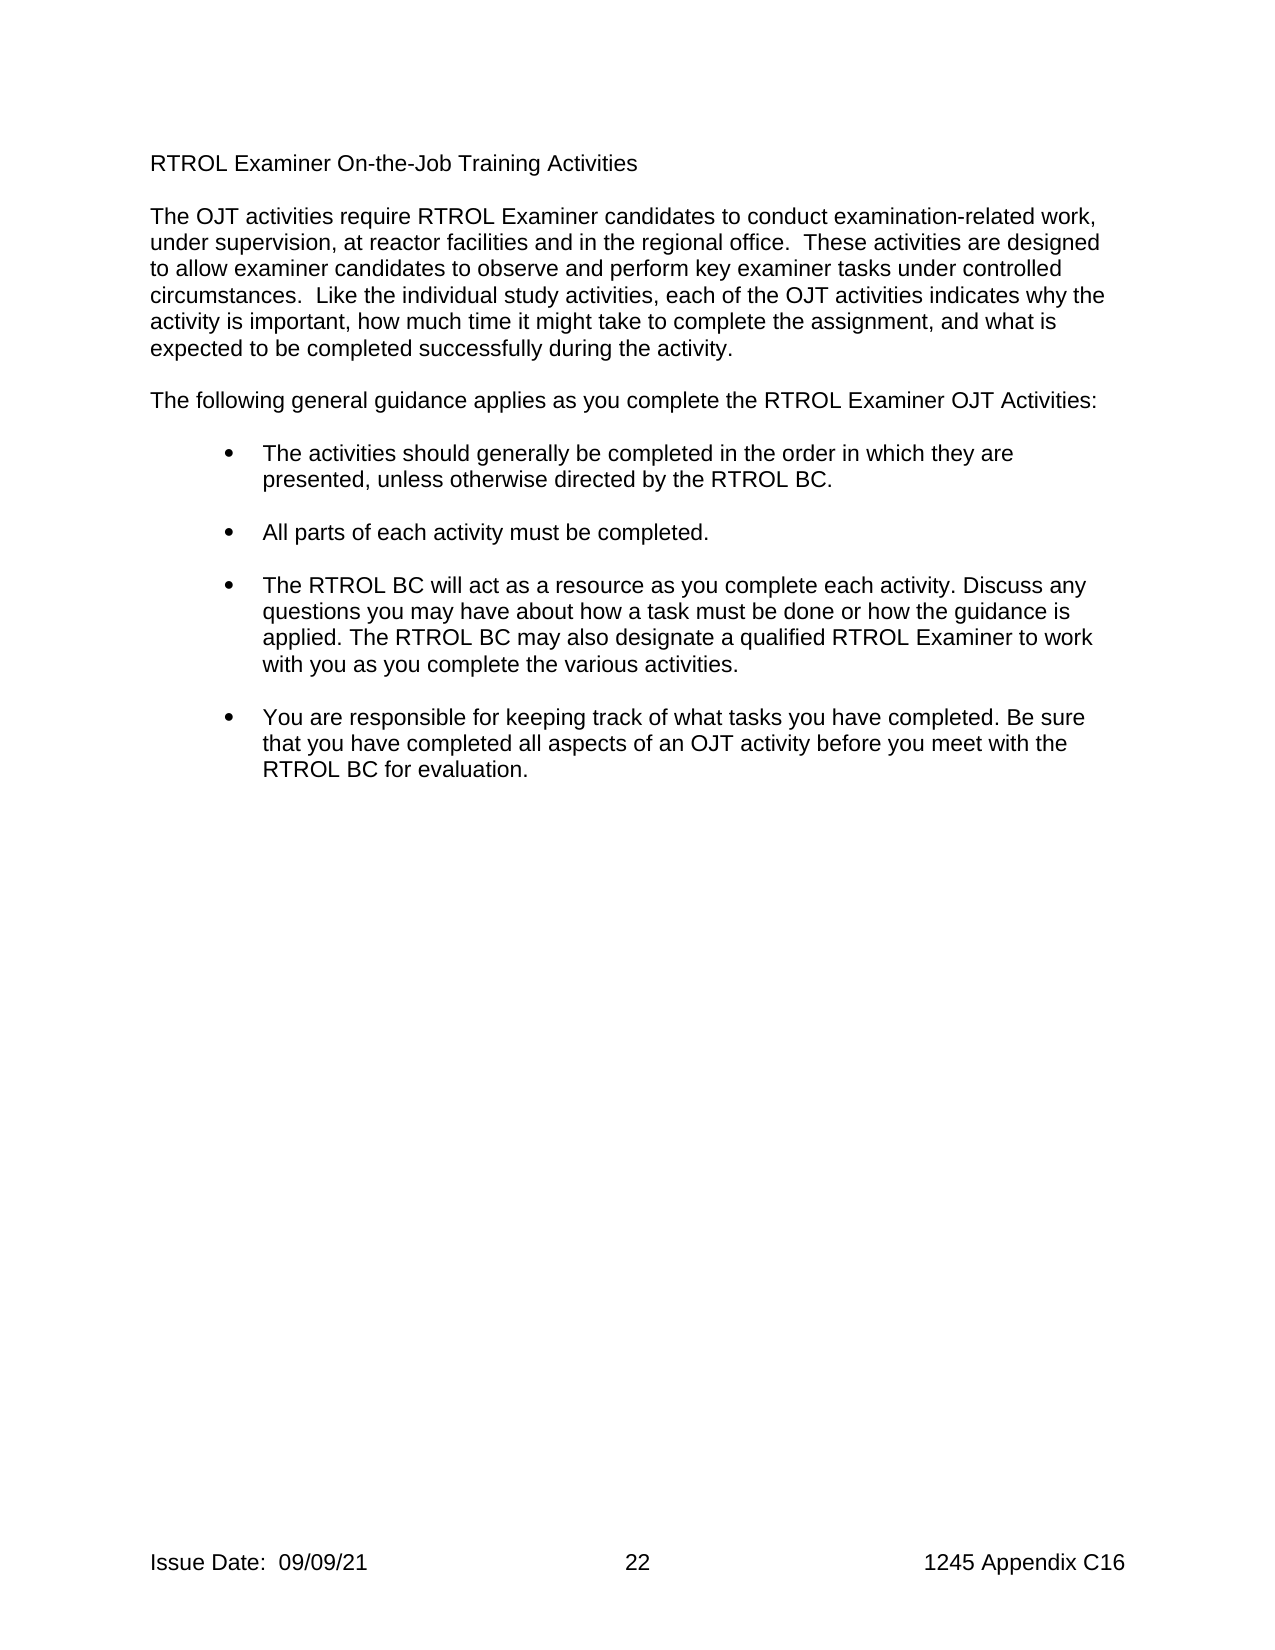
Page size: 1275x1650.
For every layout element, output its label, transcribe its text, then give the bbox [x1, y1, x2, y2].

text The OJT activities require RTROL Examiner candidates to conduct examination-related work, under supervision, at reactor facilities and in the regional office. These activities are designed to allow examiner candidates to observe and perform key examiner tasks under controlled circumstances. Like the individual study activities, each of the OJT activities indicates why the activity is important, how much time it might take to complete the assignment, and what is expected to be completed successfully during the activity. [150, 203, 1125, 361]
list The activities should generally be completed in the order in which they are presented, unless otherwise directed by the RTROL BC. [225, 440, 1125, 493]
list All parts of each activity must be completed. [225, 519, 1125, 545]
text The following general guidance applies as you complete the RTROL Examiner OJT Activities: [150, 387, 1125, 413]
list The RTROL BC will act as a resource as you complete each activity. Discuss any questions you may have about how a task must be done or how the guidance is applied. The RTROL BC may also designate a qualified RTROL Examiner to work with you as you complete the various activities. [225, 572, 1125, 677]
text RTROL Examiner On-the-Job Training Activities [150, 150, 1125, 176]
list You are responsible for keeping track of what tasks you have completed. Be sure that you have completed all aspects of an OJT activity before you meet with the RTROL BC for evaluation. [225, 703, 1125, 782]
